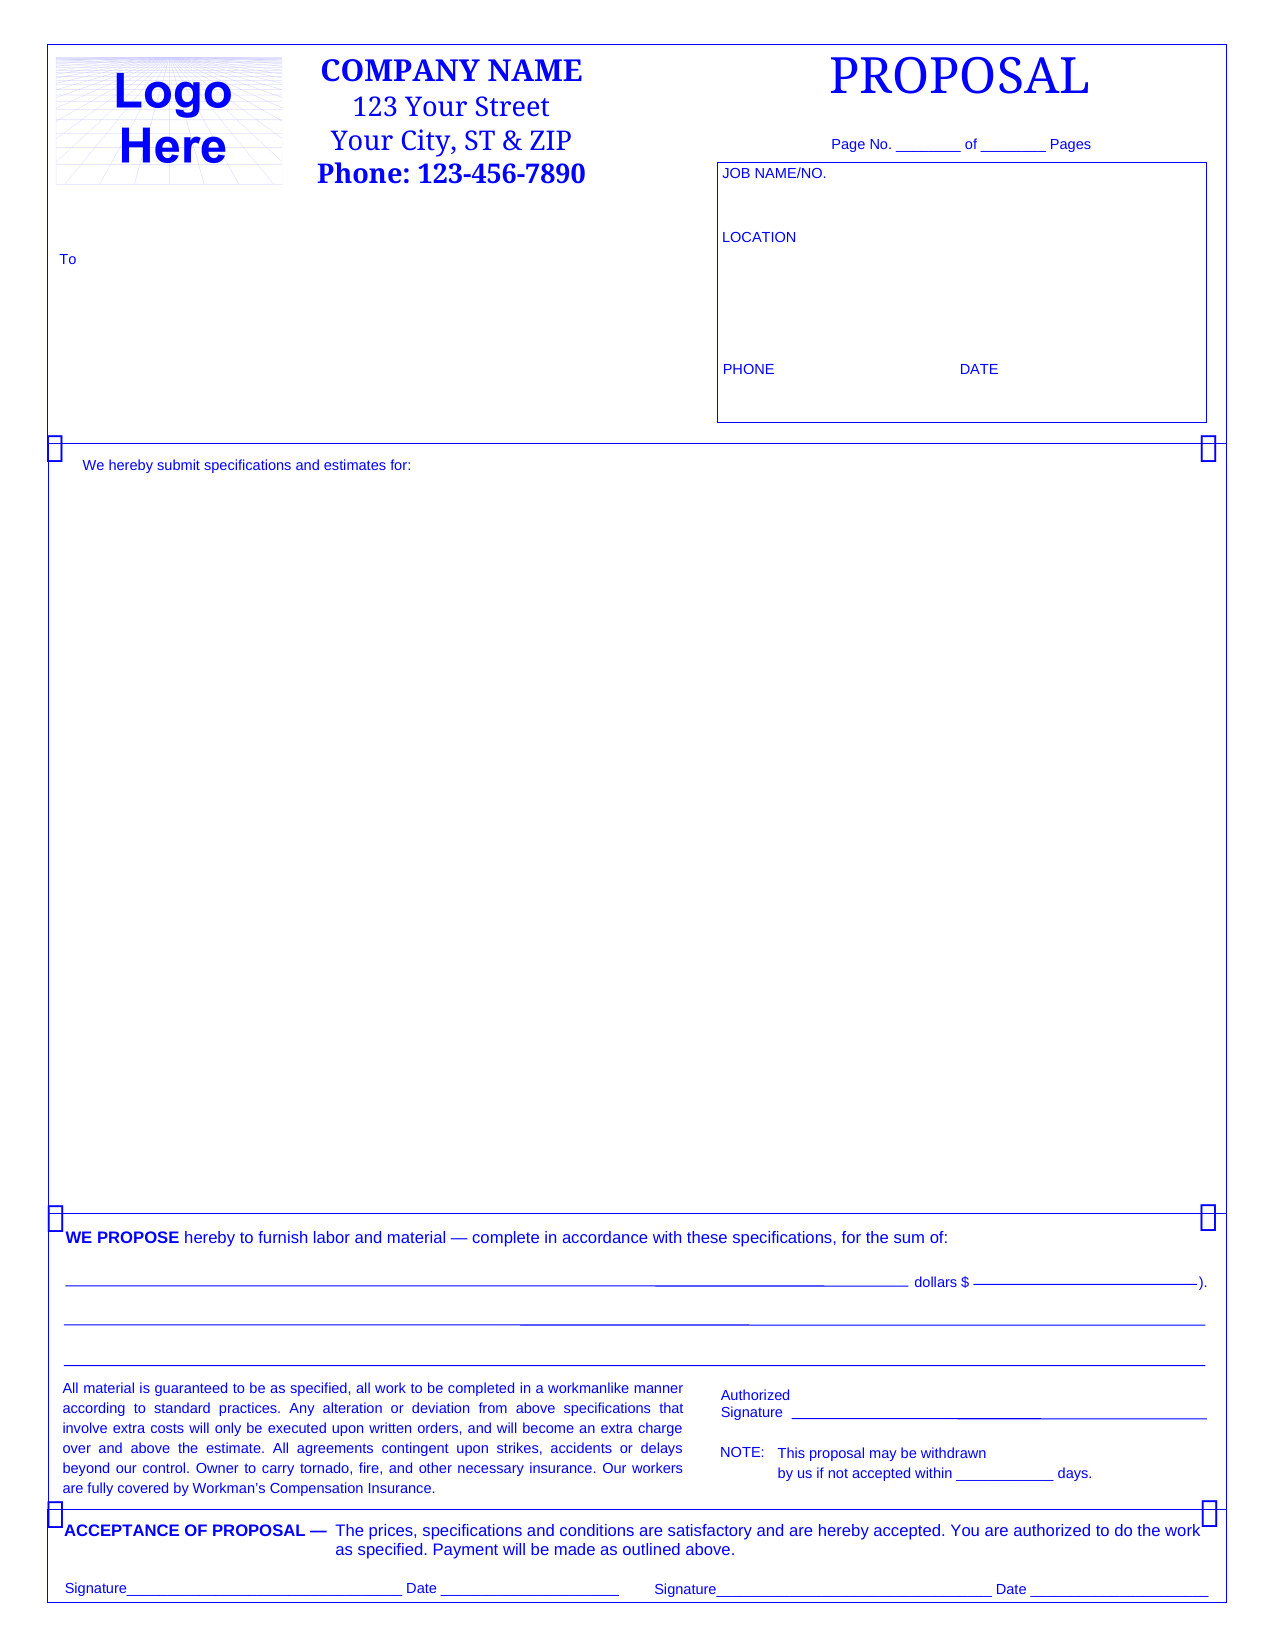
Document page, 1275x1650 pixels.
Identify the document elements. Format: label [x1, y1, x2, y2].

picture [55, 57, 283, 185]
